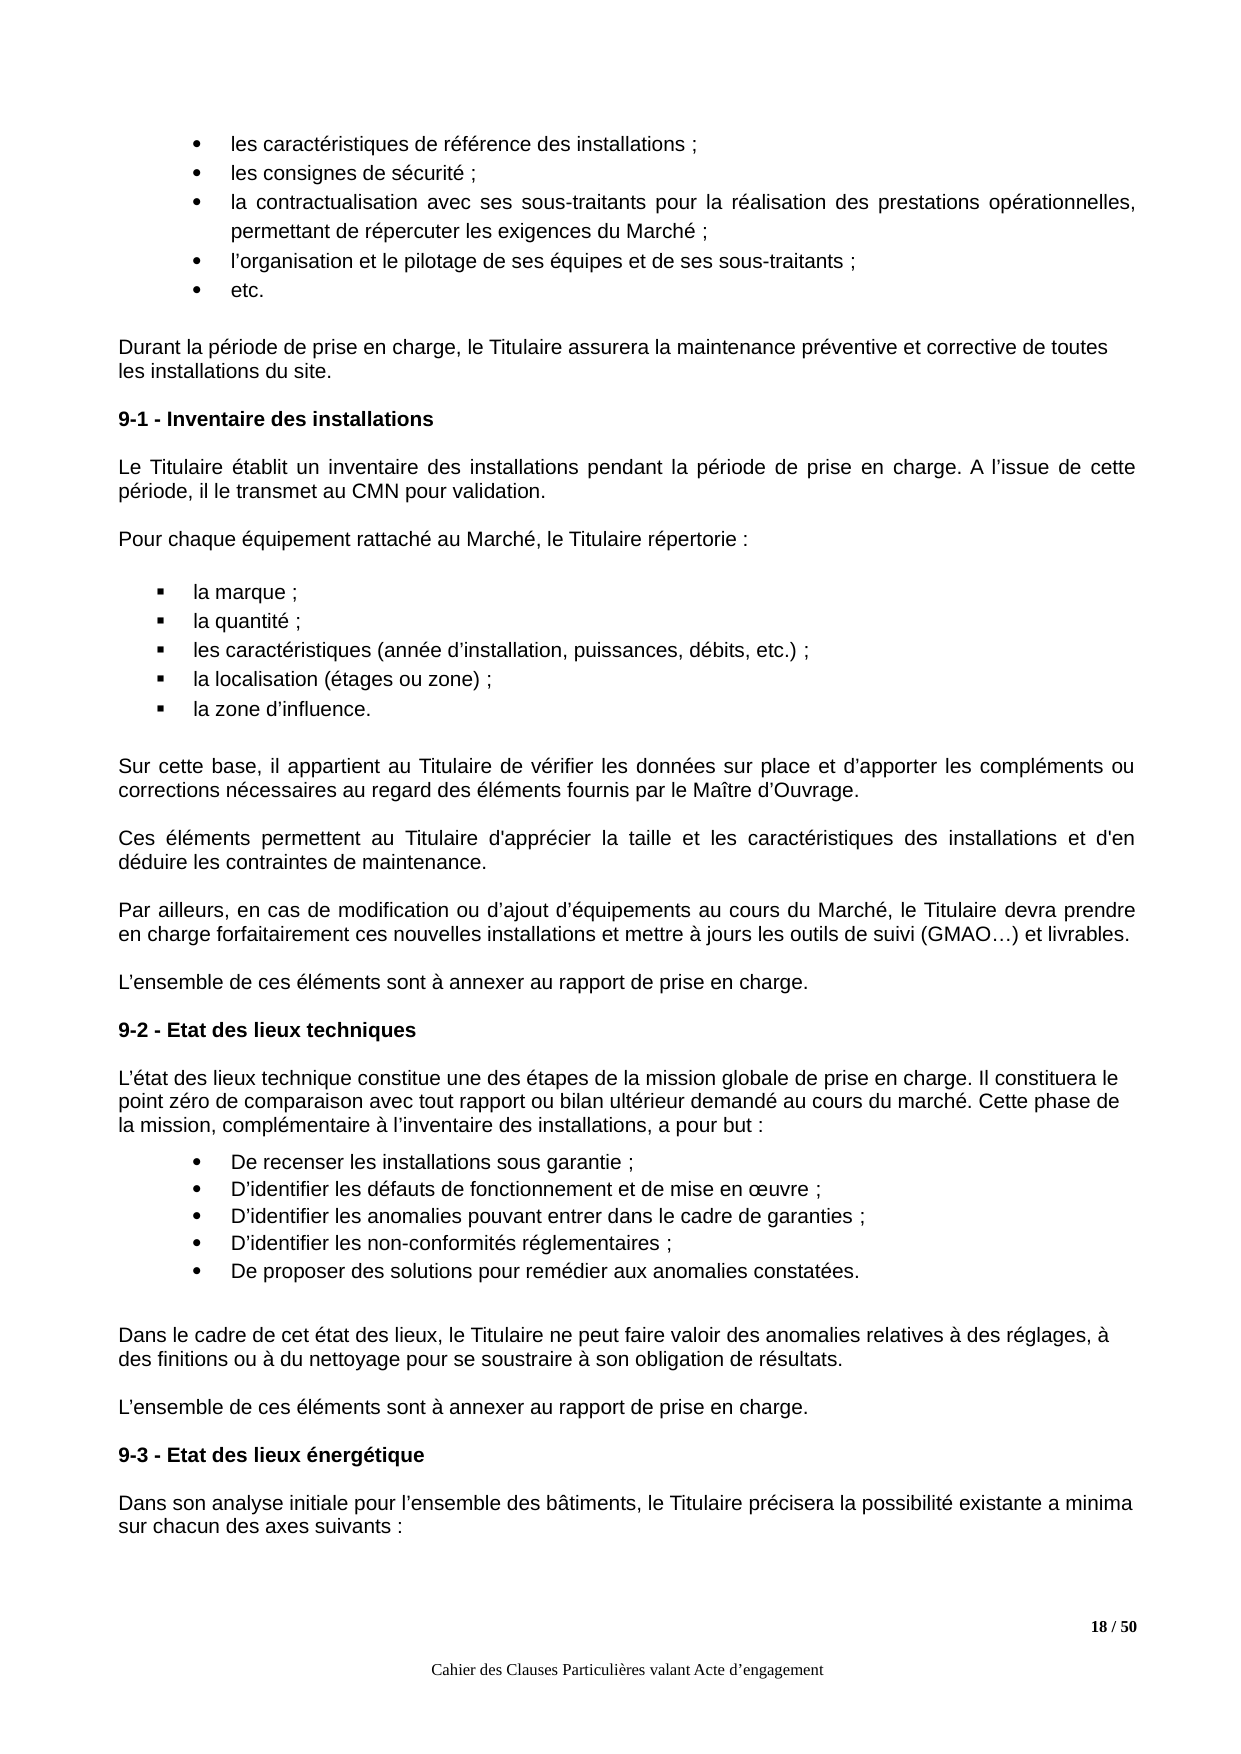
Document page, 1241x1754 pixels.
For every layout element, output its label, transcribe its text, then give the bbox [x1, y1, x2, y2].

list les caractéristiques (année d’installation, puissances, débits, etc.) ; [156, 633, 1137, 662]
list etc. [193, 272, 1137, 302]
text L’état des lieux technique constitue une des étapes de la mission globale de prise en charge. Il constituera le point zéro de comparaison avec tout rapport ou bilan ultérieur demandé au cours du marché. Cette phase de la mission, complémentaire à l’inventaire des installations, a pour but : [118, 1065, 1137, 1137]
list la quantité ; [156, 604, 1137, 633]
text L’ensemble de ces éléments sont à annexer au rapport de prise en charge. [118, 1394, 1137, 1418]
list la zone d’influence. [156, 691, 1137, 721]
text Le Titulaire établit un inventaire des installations pendant la période de prise en charge. A l’issue de cette période, il le transmet au CMN pour validation. [118, 455, 1137, 503]
list De recenser les installations sous garantie ; [193, 1150, 1137, 1174]
list D’identifier les défauts de fonctionnement et de mise en œuvre ; [193, 1177, 1137, 1201]
text Dans le cadre de cet état des lieux, le Titulaire ne peut faire valoir des anomalies relatives à des réglages, à des finitions ou à du nettoyage pour se soustraire à son obligation de résultats. [118, 1323, 1137, 1371]
list l’organisation et le pilotage de ses équipes et de ses sous-traitants ; [193, 243, 1137, 272]
text Sur cette base, il appartient au Titulaire de vérifier les données sur place et d’apporter les compléments ou corrections nécessaires au regard des éléments fournis par le Maître d’Ouvrage. [118, 754, 1137, 802]
text 9-2 - Etat des lieux techniques [118, 1017, 1137, 1041]
text L’ensemble de ces éléments sont à annexer au rapport de prise en charge. [118, 969, 1137, 993]
list De proposer des solutions pour remédier aux anomalies constatées. [193, 1258, 1137, 1282]
list les consignes de sécurité ; [193, 156, 1137, 185]
text 9-3 - Etat des lieux énergétique [118, 1442, 1137, 1466]
text Pour chaque équipement rattaché au Marché, le Titulaire répertorie : [118, 527, 1137, 551]
text Ces éléments permettent au Titulaire d'apprécier la taille et les caractéristiques des installations et d'en déduire les contraintes de maintenance. [118, 826, 1137, 874]
list D’identifier les anomalies pouvant entrer dans le cadre de garanties ; [193, 1204, 1137, 1228]
list les caractéristiques de référence des installations ; [193, 127, 1137, 156]
list la localisation (étages ou zone) ; [156, 662, 1137, 691]
text Durant la période de prise en charge, le Titulaire assurera la maintenance préventive et corrective de toutes les installations du site. [118, 335, 1137, 383]
text Par ailleurs, en cas de modification ou d’ajout d’équipements au cours du Marché, le Titulaire devra prendre en charge forfaitairement ces nouvelles installations et mettre à jours les outils de suivi (GMAO…) et livrables. [118, 898, 1137, 946]
text 9-1 - Inventaire des installations [118, 407, 1137, 431]
list D’identifier les non-conformités réglementaires ; [193, 1231, 1137, 1255]
list la contractualisation avec ses sous-traitants pour la réalisation des prestations opérationnelles, permettant de répercuter les exigences du Marché ; [193, 185, 1137, 243]
list la marque ; [156, 575, 1137, 604]
text Dans son analyse initiale pour l’ensemble des bâtiments, le Titulaire précisera la possibilité existante a minima sur chacun des axes suivants : [118, 1490, 1137, 1538]
